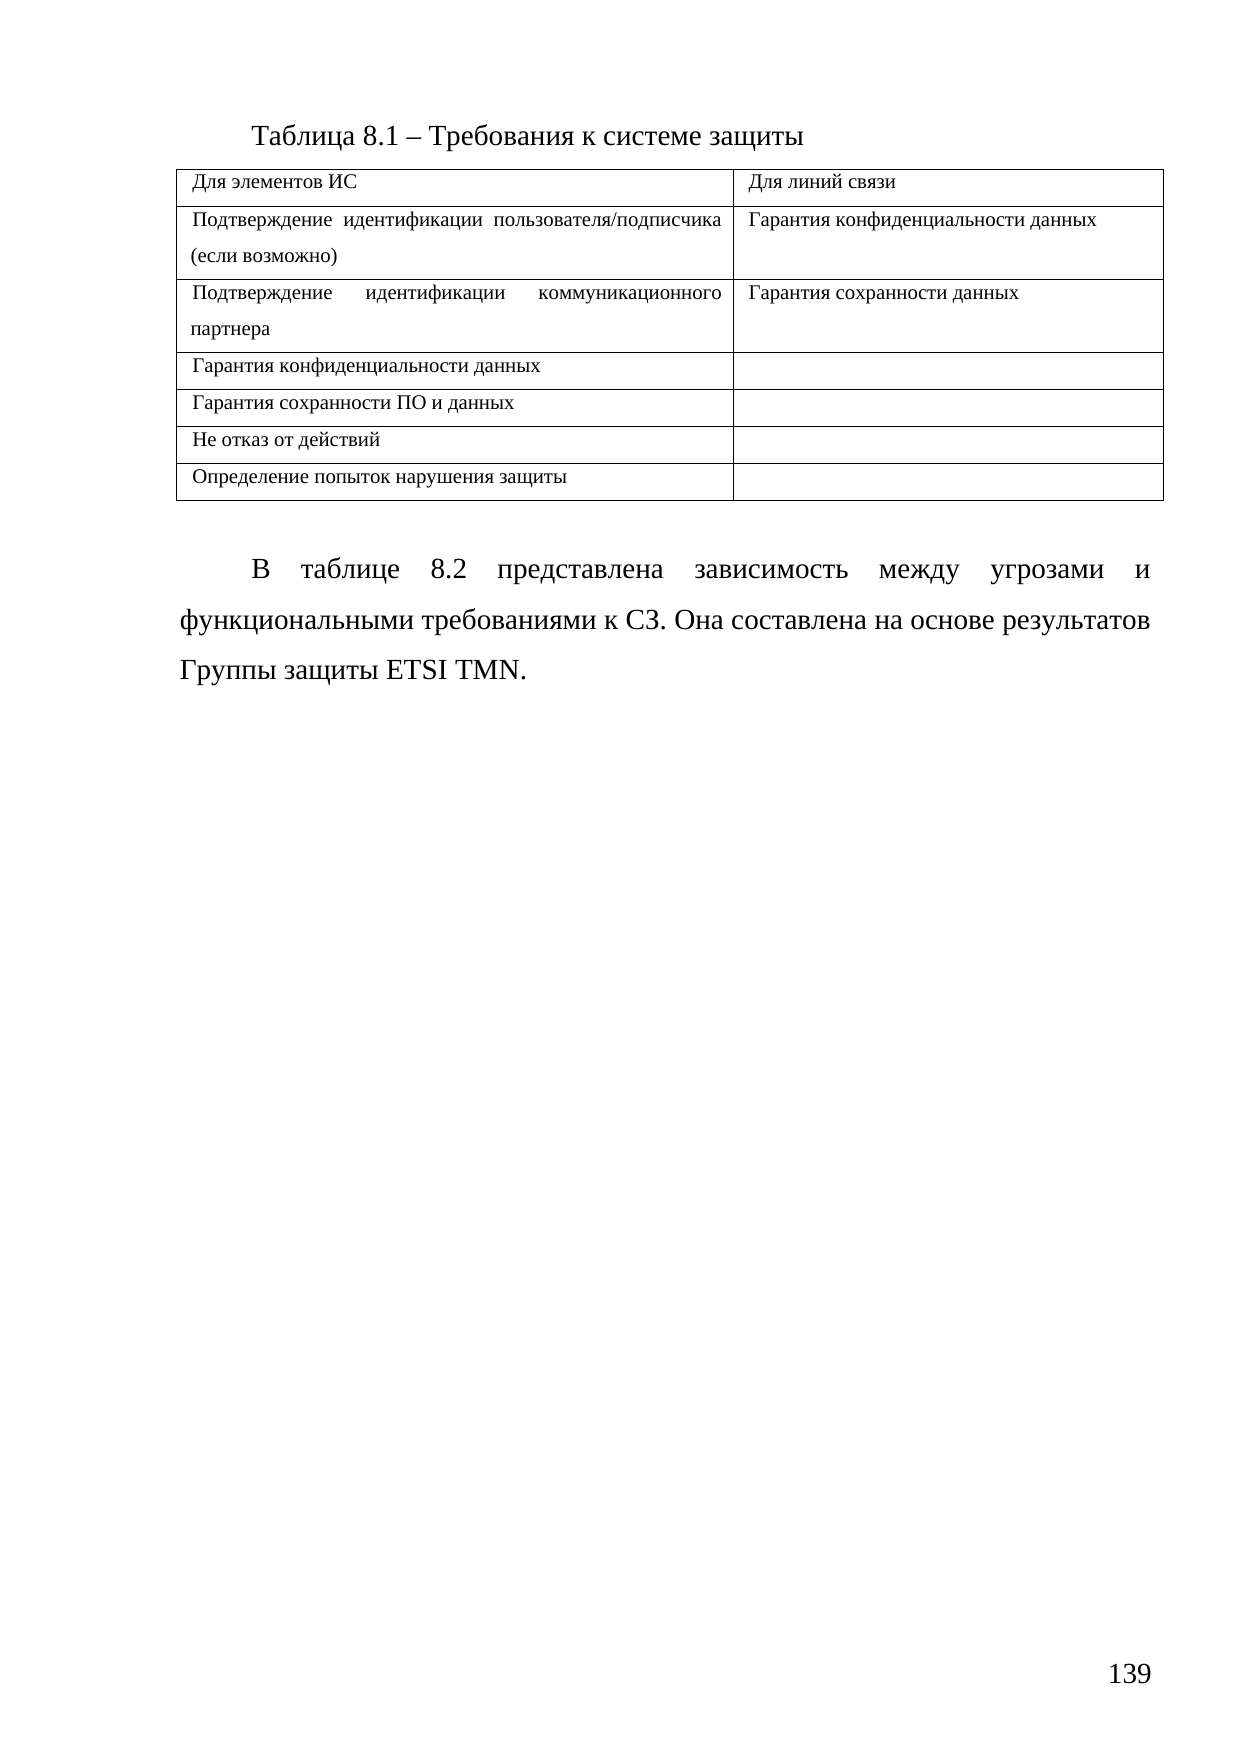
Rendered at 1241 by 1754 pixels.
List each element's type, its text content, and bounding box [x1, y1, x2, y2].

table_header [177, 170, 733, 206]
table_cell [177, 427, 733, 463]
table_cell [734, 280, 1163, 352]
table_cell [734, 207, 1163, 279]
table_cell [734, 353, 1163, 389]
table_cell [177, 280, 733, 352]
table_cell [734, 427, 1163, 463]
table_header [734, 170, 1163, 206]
text В таблице 8.2 представлена зависимость между угрозами и функциональными требованиями к СЗ. Она составлена на основе результатов Группы защиты ETSI TMN. [179, 551, 1151, 686]
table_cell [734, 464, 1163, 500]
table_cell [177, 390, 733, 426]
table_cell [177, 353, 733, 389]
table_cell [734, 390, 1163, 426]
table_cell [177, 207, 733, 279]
text Таблица 8.1 – Требования к системе защиты [179, 118, 1151, 152]
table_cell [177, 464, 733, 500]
